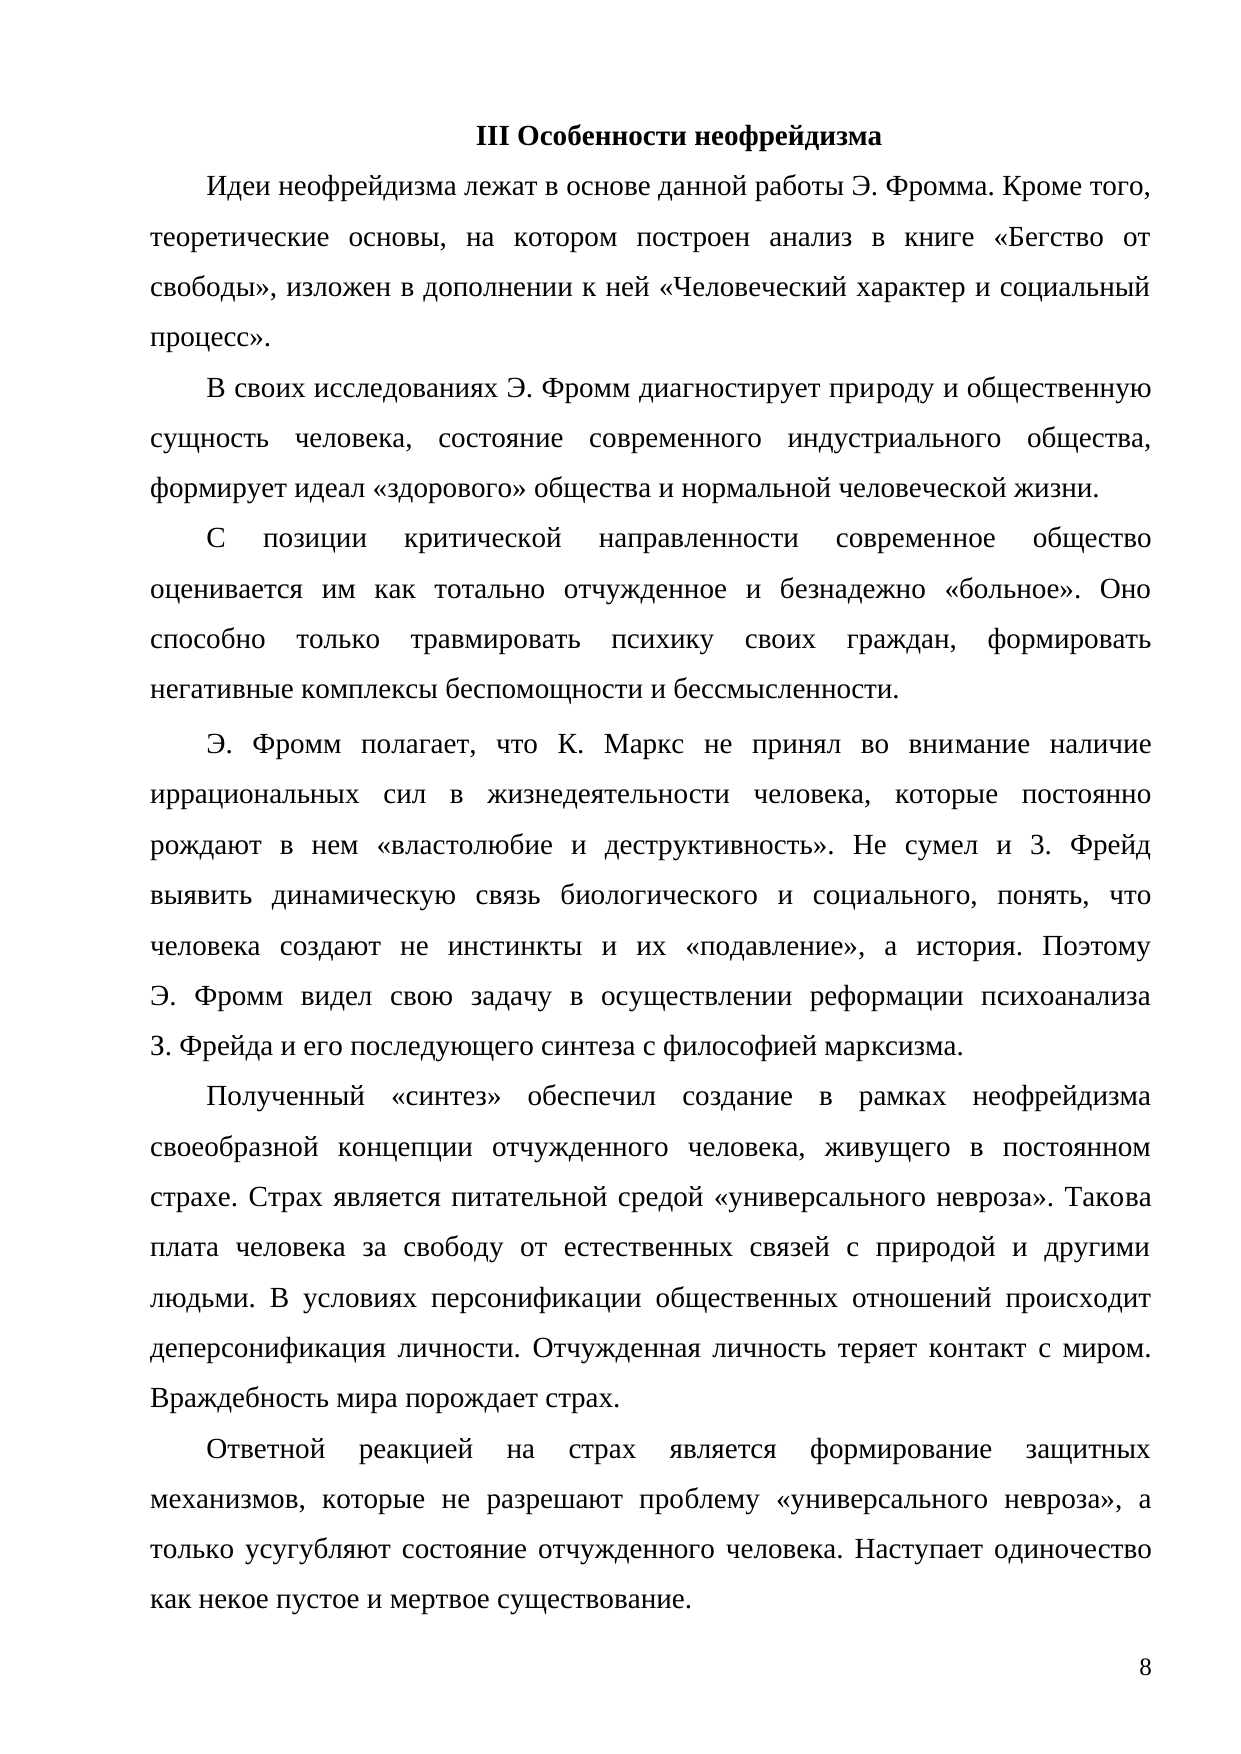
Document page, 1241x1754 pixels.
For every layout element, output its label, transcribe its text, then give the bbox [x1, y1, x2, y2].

text Э. Фромм полагает, что К. Маркс не принял во внимание наличие иррациональных сил в жизнедеятельности человека, которые постоянно рождают в нем «властолюбие и деструктивность». Не сумел и 3. Фрейд выявить динамическую связь биологического и социального, понять, что человека создают не инстинкты и их «подавление», а история. Поэтому Э. Фромм видел свою задачу в осуществлении реформации психоанализа З. Фрейда и его последующего синтеза с философией марксизма. [150, 726, 1152, 1062]
text В своих исследованиях Э. Фромм диагностирует природу и общественную сущность человека, состояние современного индустриального общества, формирует идеал «здорового» общества и нормальной человеческой жизни. [150, 370, 1152, 504]
text III Особенности неофрейдизма [150, 118, 1152, 152]
text Ответной реакцией на страх является формирование защитных механизмов, которые не разрешают проблему «универсального невроза», а только усугубляют состояние отчужденного человека. Наступает одиночество как некое пустое и мертвое существование. [150, 1431, 1152, 1615]
text Полученный «синтез» обеспечил создание в рамках неофрейдизма своеобразной концепции отчужденного человека, живущего в постоянном страхе. Страх является питательной средой «универсального невроза». Такова плата человека за свободу от естественных связей с природой и другими людьми. В условиях персонификации общественных отношений происходит деперсонификация личности. Отчужденная личность теряет контакт с миром. Враждебность мира порождает страх. [150, 1078, 1152, 1414]
text С позиции критической направленности современное общество оценивается им как тотально отчужденное и безнадежно «больное». Оно способно только травмировать психику своих граждан, формировать негативные комплексы беспомощности и бессмысленности. [150, 521, 1152, 705]
text Идеи неофрейдизма лежат в основе данной работы Э. Фромма. Кроме того, теоретические основы, на котором построен анализ в книге «Бегство от свободы», изложен в дополнении к ней «Человеческий характер и социальный процесс». [150, 168, 1152, 353]
